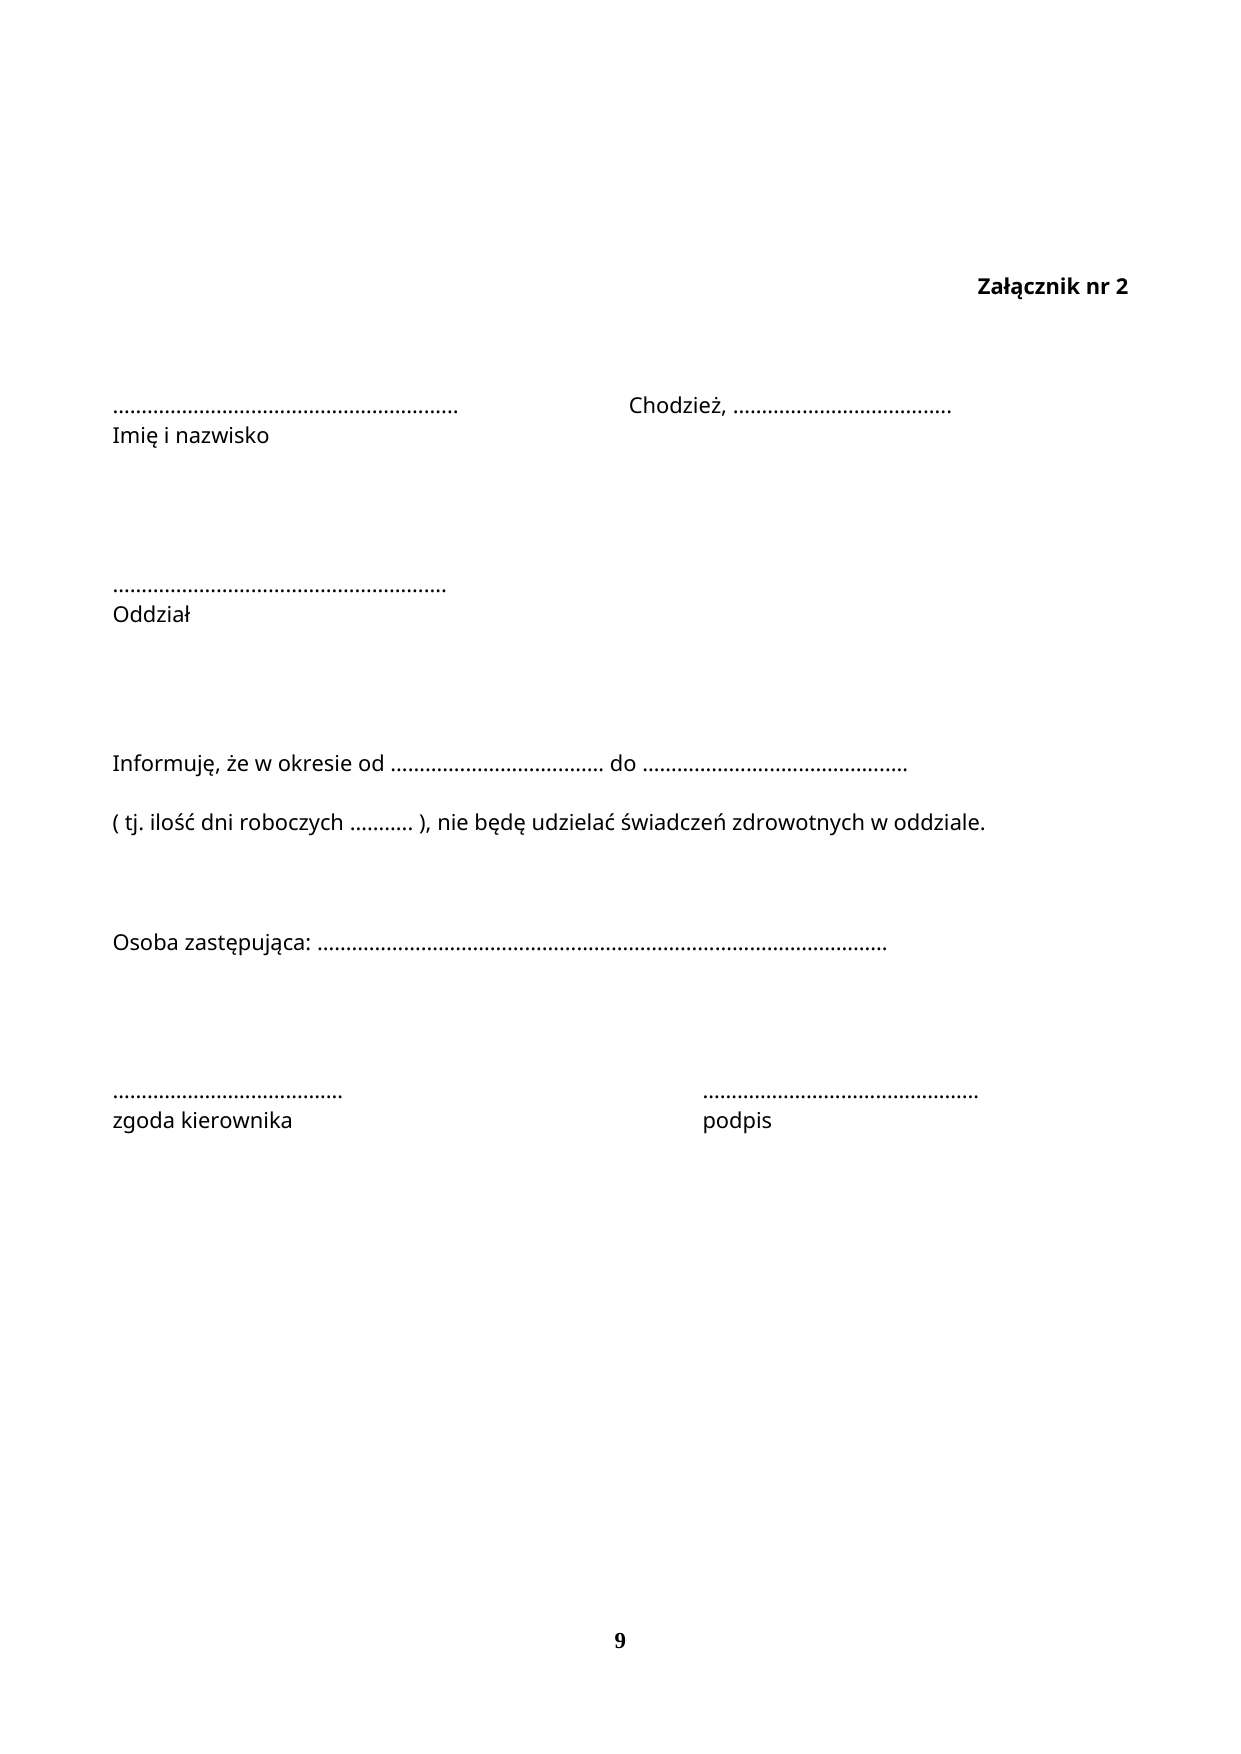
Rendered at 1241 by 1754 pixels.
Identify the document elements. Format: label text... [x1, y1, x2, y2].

text …………………………….…… ………………………………………… [112, 1075, 1128, 1105]
text Informuję, że w okresie od ………….……………..….… do …………………...…….………...… [112, 748, 1128, 777]
text …………………………………………………... Chodzież, ……………………………….. [112, 390, 1128, 420]
text ( tj. ilość dni roboczych ……….. ), nie będę udzielać świadczeń zdrowotnych w oddziale. [112, 807, 1128, 837]
text Załącznik nr 2 [112, 271, 1128, 301]
text Imię i nazwisko [112, 420, 1128, 450]
text Osoba zastępująca: ……………………………………………………………………………………… [112, 926, 1128, 956]
text Oddział [112, 599, 1128, 628]
text …………………………………………………. [112, 569, 1128, 599]
text zgoda kierownika podpis [112, 1105, 1128, 1135]
